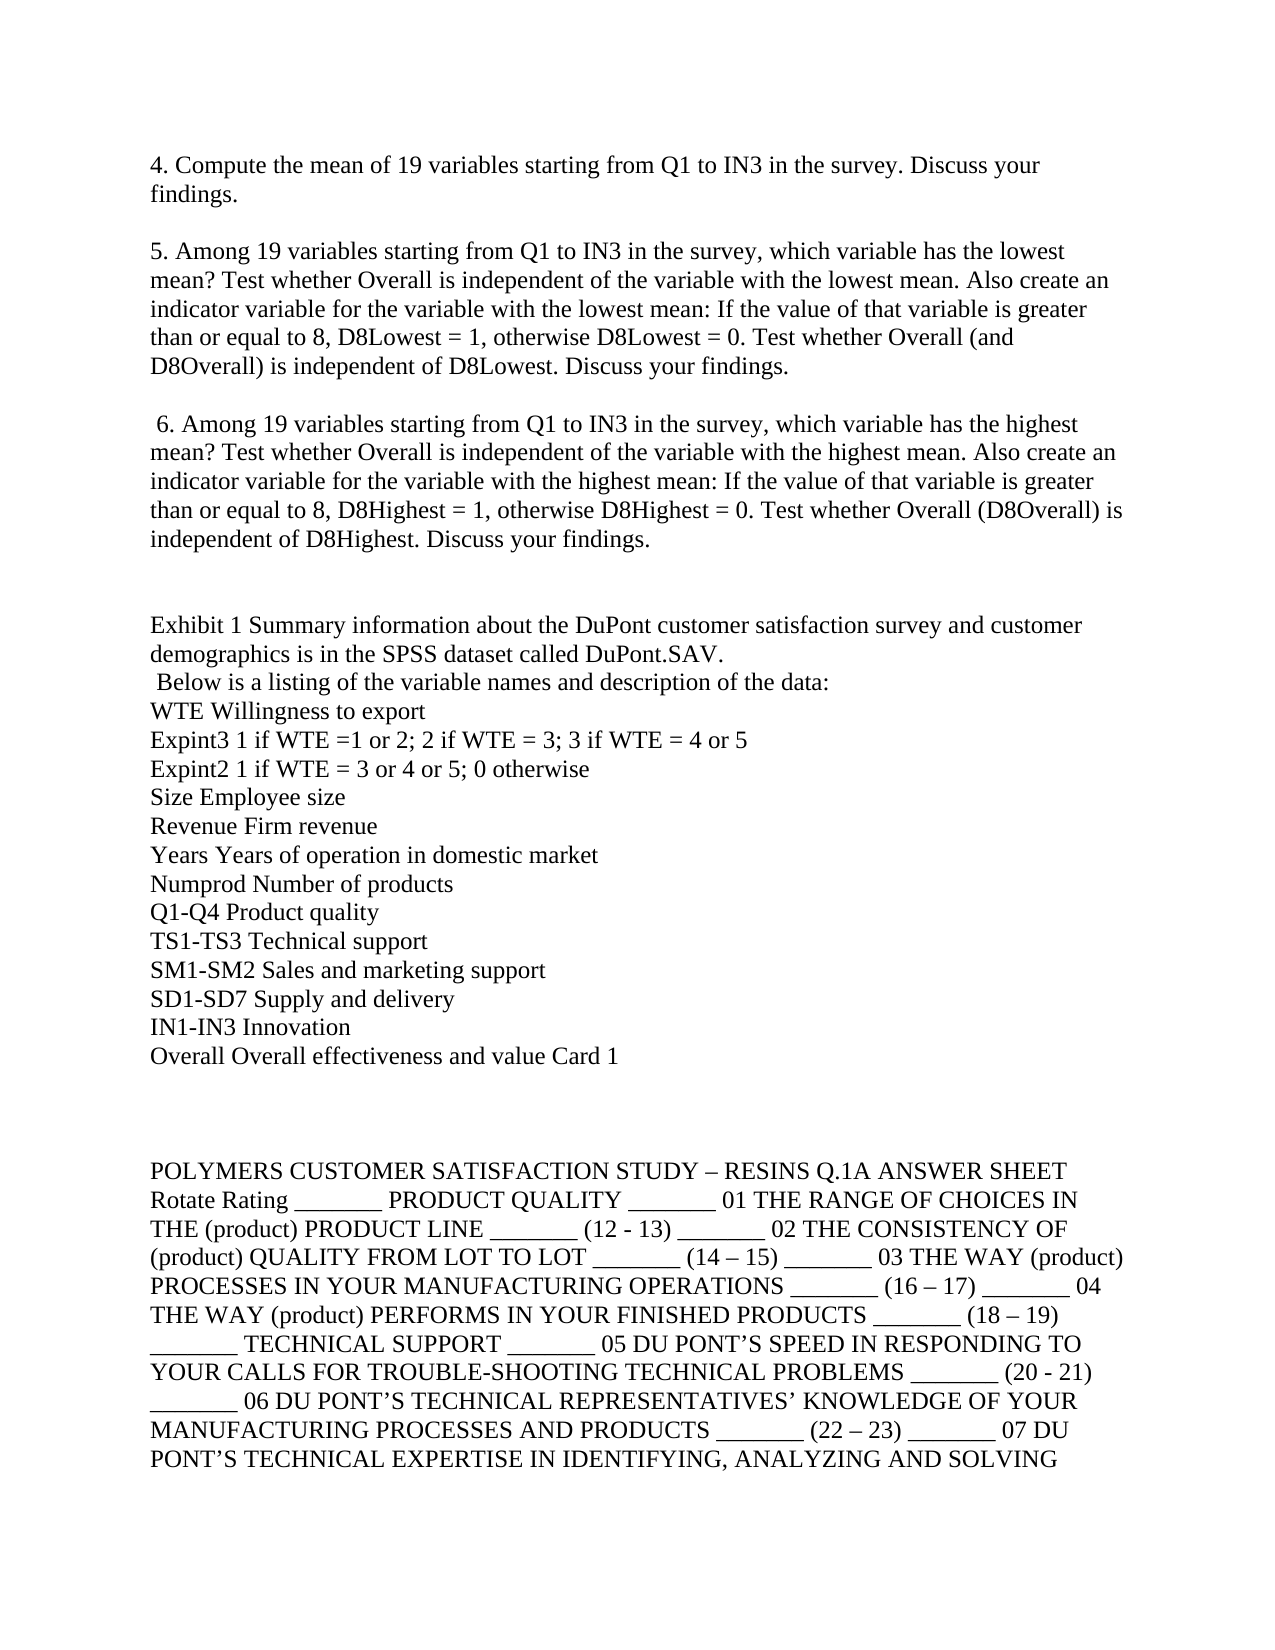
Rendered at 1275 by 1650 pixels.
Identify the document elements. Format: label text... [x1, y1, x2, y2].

text Expint3 1 if WTE =1 or 2; 2 if WTE = 3; 3 if WTE = 4 or 5 [150, 725, 1125, 754]
text 4. Compute the mean of 19 variables starting from Q1 to IN3 in the survey. Discuss your findings. [150, 150, 1125, 207]
text Below is a listing of the variable names and description of the data: [150, 667, 1125, 696]
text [150, 1156, 1125, 1472]
text Expint2 1 if WTE = 3 or 4 or 5; 0 otherwise [150, 754, 1125, 782]
text Revenue Firm revenue [150, 811, 1125, 840]
text SD1-SD7 Supply and delivery [150, 984, 1125, 1012]
text Numprod Number of products [150, 869, 1125, 897]
text Exhibit 1 Summary information about the DuPont customer satisfaction survey and customer demographics is in the SPSS dataset called DuPont.SAV. [150, 610, 1125, 667]
text 6. Among 19 variables starting from Q1 to IN3 in the survey, which variable has the highest mean? Test whether Overall is independent of the variable with the highest mean. Also create an indicator variable for the variable with the highest mean: If the value of that variable is greater than or equal to 8, D8Highest = 1, otherwise D8Highest = 0. Test whether Overall (D8Overall) is independent of D8Highest. Discuss your findings. [150, 409, 1125, 552]
text Years Years of operation in domestic market [150, 840, 1125, 869]
text Overall Overall effectiveness and value Card 1 [150, 1041, 1125, 1070]
text TS1-TS3 Technical support [150, 926, 1125, 955]
text Size Employee size [150, 782, 1125, 811]
text Q1-Q4 Product quality [150, 897, 1125, 926]
text WTE Willingness to export [150, 696, 1125, 725]
text SM1-SM2 Sales and marketing support [150, 955, 1125, 984]
text IN1-IN3 Innovation [150, 1012, 1125, 1041]
text 5. Among 19 variables starting from Q1 to IN3 in the survey, which variable has the lowest mean? Test whether Overall is independent of the variable with the lowest mean. Also create an indicator variable for the variable with the lowest mean: If the value of that variable is greater than or equal to 8, D8Lowest = 1, otherwise D8Lowest = 0. Test whether Overall (and D8Overall) is independent of D8Lowest. Discuss your findings. [150, 236, 1125, 380]
